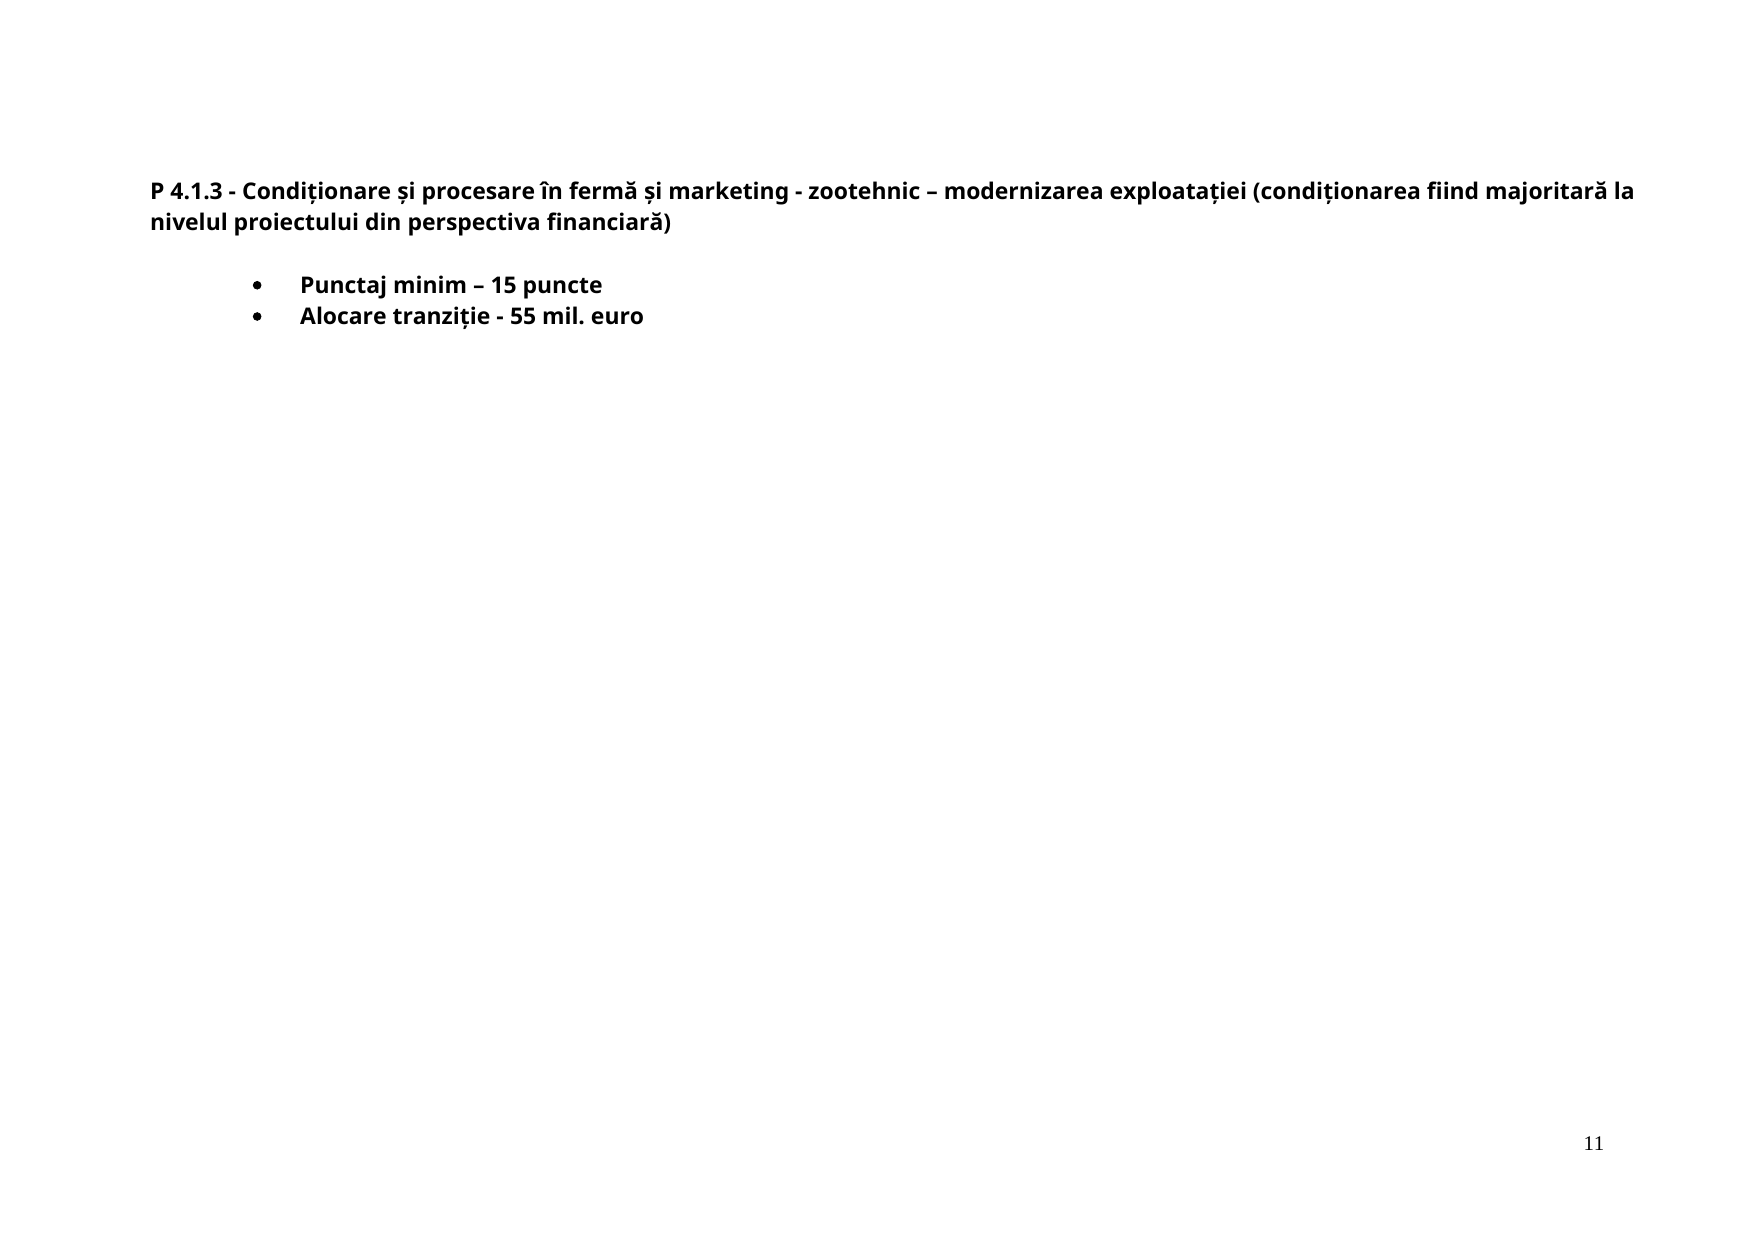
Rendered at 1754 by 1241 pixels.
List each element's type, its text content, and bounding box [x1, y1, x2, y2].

text P 4.1.3 - Condiționare și procesare în fermă și marketing - zootehnic – modernizarea exploatației (condiționarea fiind majoritară la nivelul proiectului din perspectiva financiară) [150, 175, 1641, 237]
list Alocare tranziție - 55 mil. euro [225, 300, 1641, 331]
list Punctaj minim – 15 puncte [225, 269, 1641, 300]
